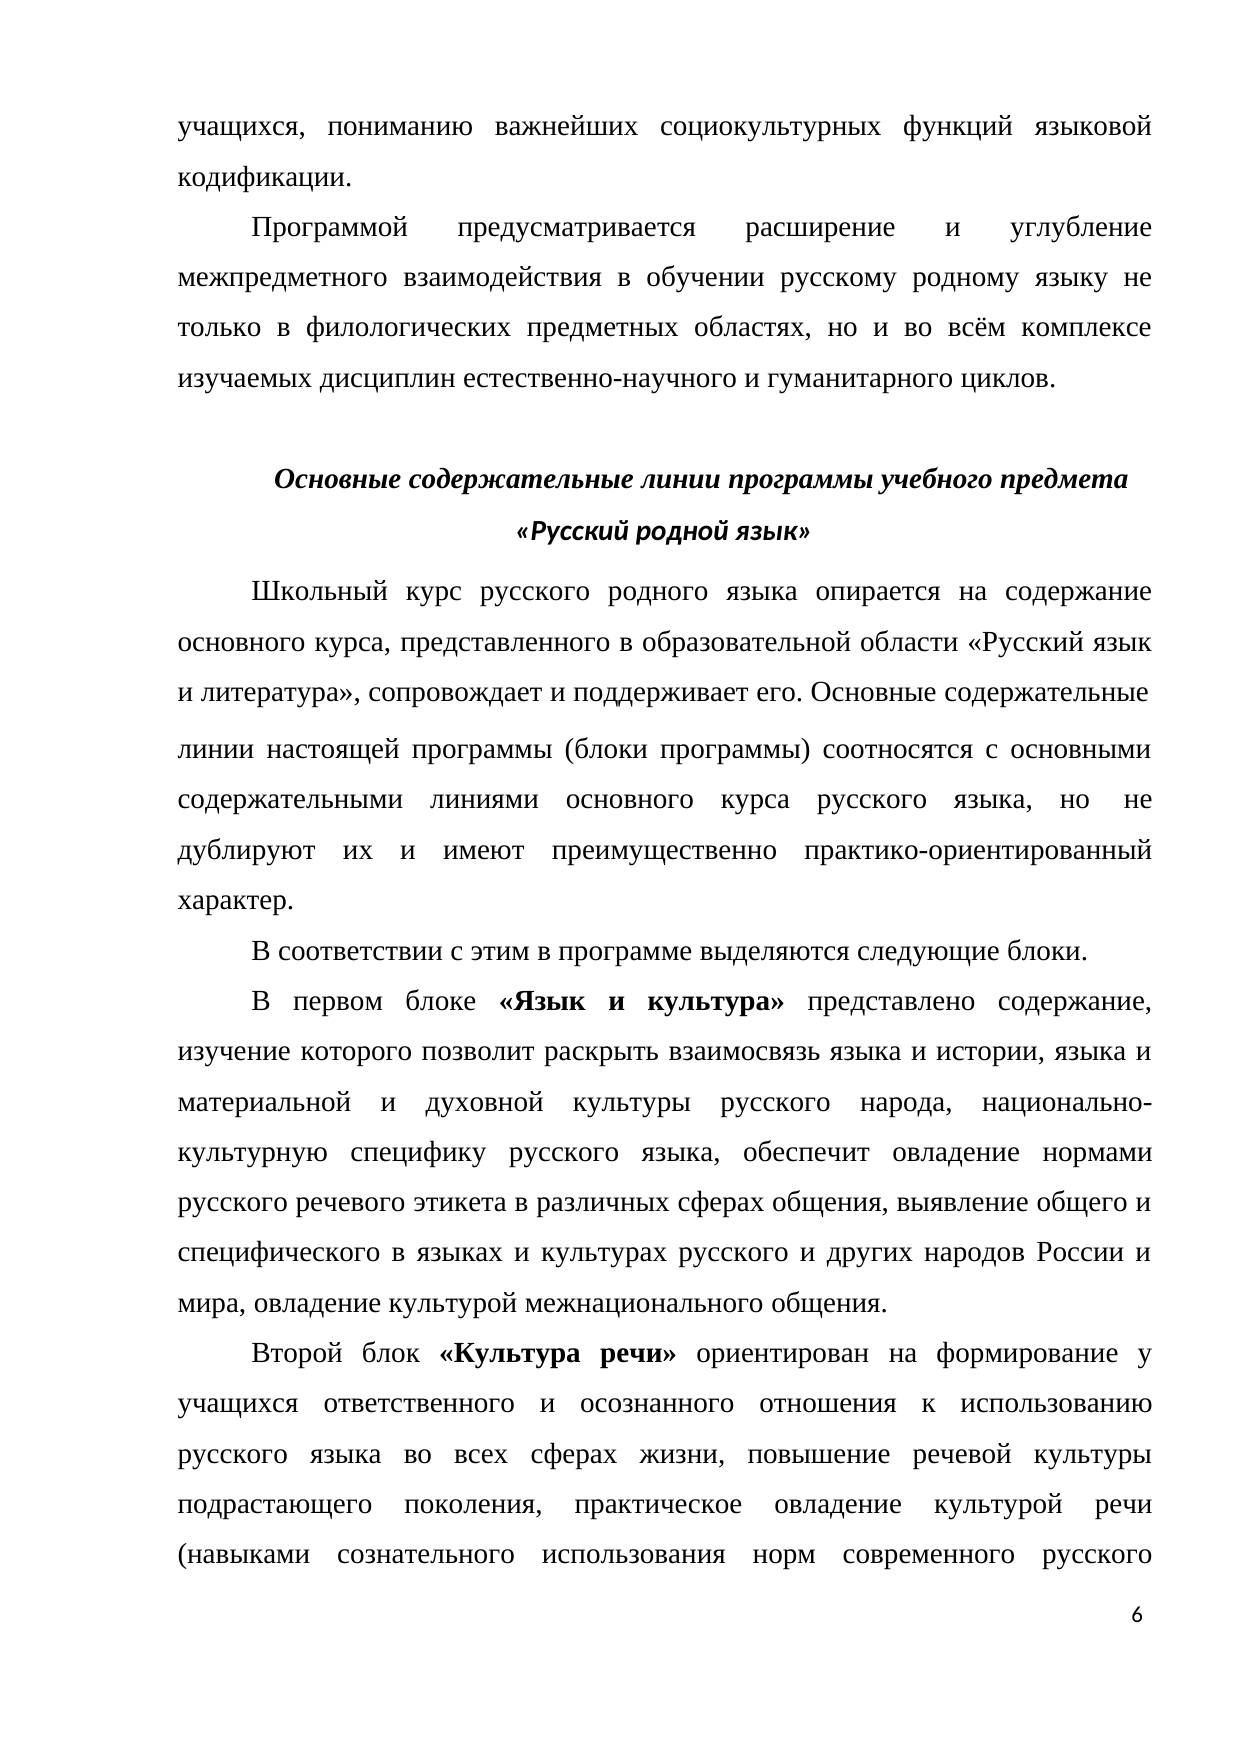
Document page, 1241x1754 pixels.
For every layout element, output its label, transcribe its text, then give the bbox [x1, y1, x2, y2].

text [177, 108, 1152, 192]
text В первом блоке «Язык и культура» представлено содержание, изучение которого позволит раскрыть взаимосвязь языка и истории, языка и материальной и духовной культуры русского народа, национально- культурную специфику русского языка, обеспечит овладение нормами русского речевого этикета в различных сферах общения, выявление общего и специфического в языках и культурах русского и других народов России и мира, овладение культурой межнационального общения. [177, 983, 1152, 1318]
text «Русский родной язык» [515, 512, 1176, 547]
text линии настоящей программы (блоки программы) соотносятся с основными содержательными линиями основного курса русского языка, но не дублируют их и имеют преимущественно практико-ориентированный характер. [177, 731, 1152, 916]
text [177, 1335, 1152, 1570]
subtitle Основные содержательные линии программы учебного предмета [274, 461, 1176, 495]
text В соответствии с этим в программе выделяются следующие блоки. [251, 933, 1176, 966]
text Школьный курс русского родного языка опирается на содержание основного курса, представленного в образовательной области «Русский язык и литература», сопровождает и поддерживает его. Основные содержательные [177, 573, 1152, 707]
text Программой предусматривается расширение и углубление межпредметного взаимодействия в обучении русскому родному языку не только в филологических предметных областях, но и во всём комплексе изучаемых дисциплин естественно-научного и гуманитарного циклов. [177, 209, 1152, 393]
